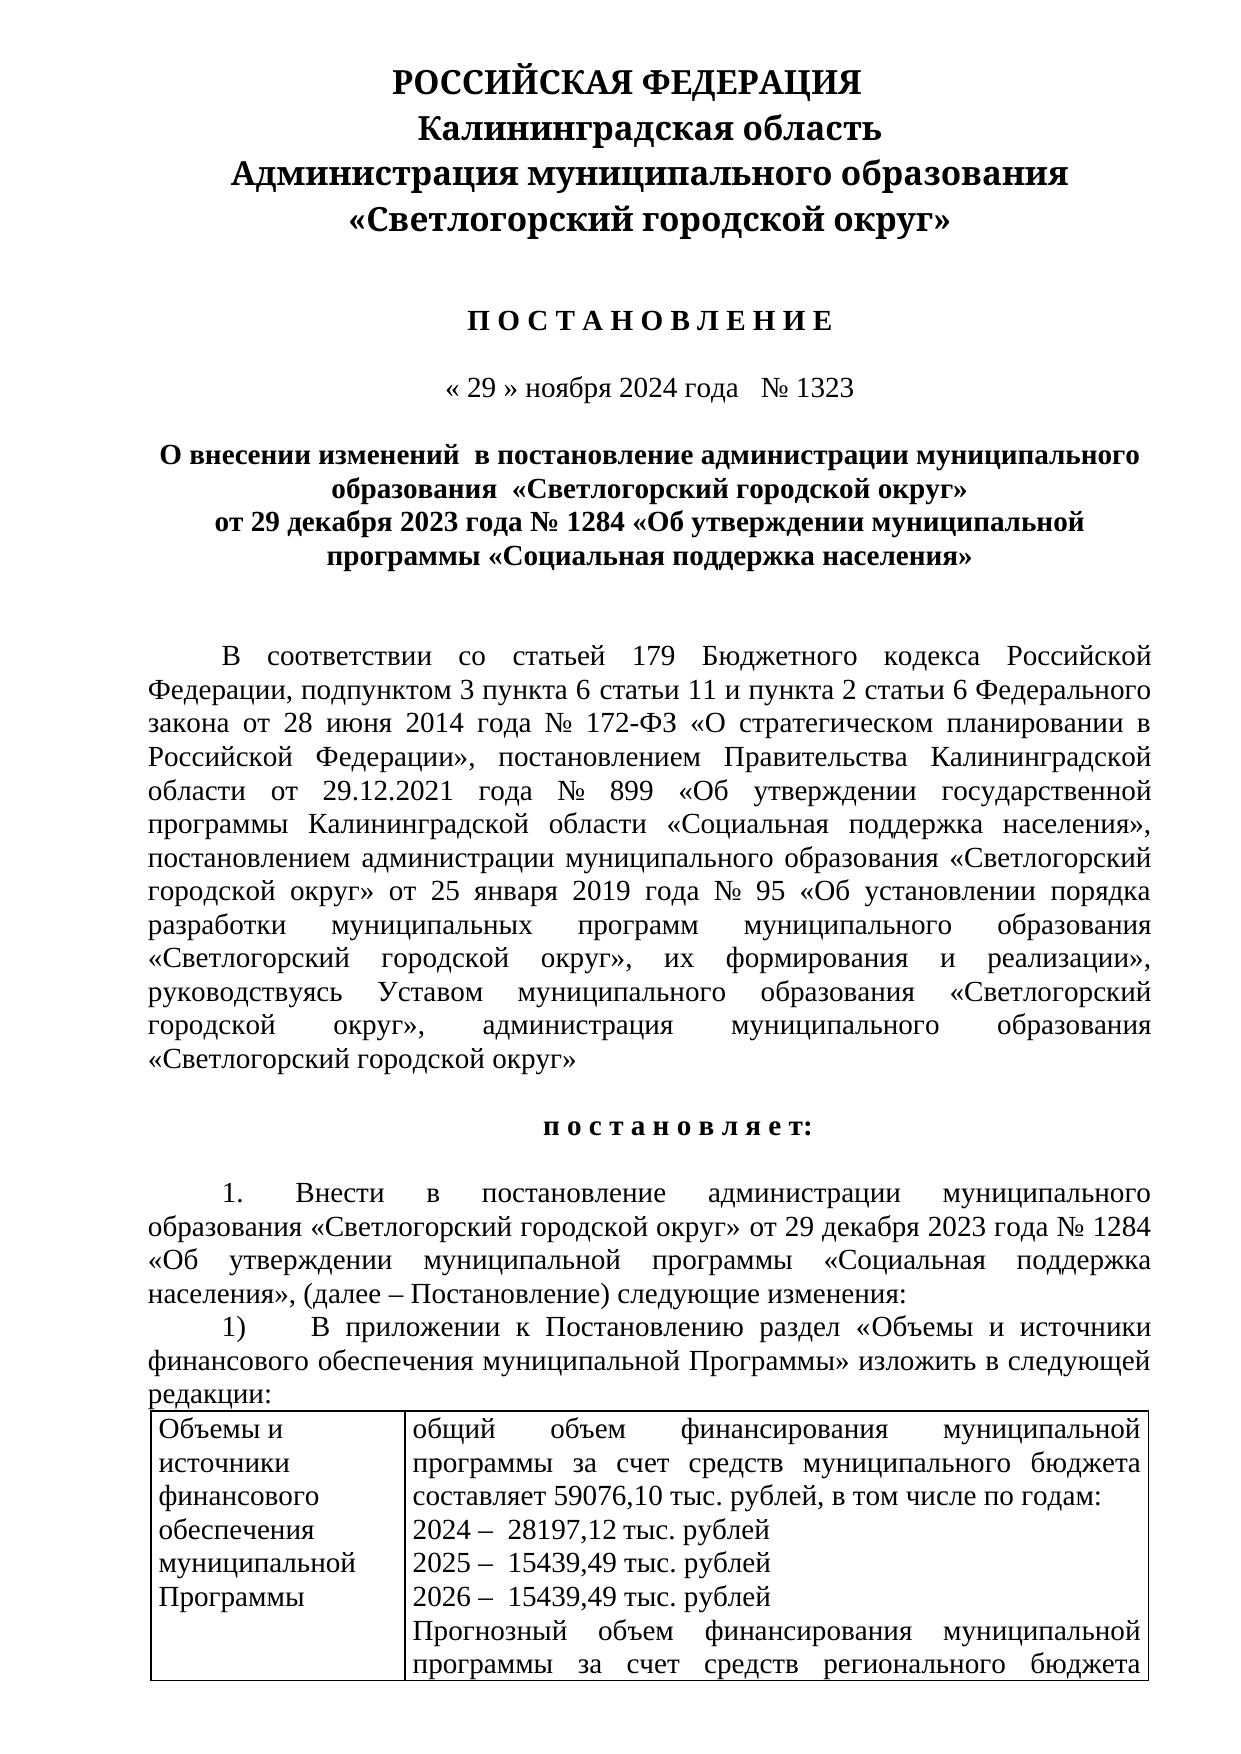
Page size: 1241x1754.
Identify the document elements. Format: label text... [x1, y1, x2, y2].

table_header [406, 1412, 1148, 1680]
text Калининградская область [148, 104, 1152, 150]
text РОССИЙСКАЯ ФЕДЕРАЦИЯ [295, 59, 1152, 104]
list Внести в постановление администрации муниципального образования «Светлогорский городской округ» от 29 декабря 2023 года № 1284 «Об утверждении муниципальной программы «Социальная поддержка населения», (далее – Постановление) следующие изменения: [148, 1175, 1152, 1309]
text п о с т а н о в л я е т: [148, 1108, 1152, 1142]
text « 29 » ноября 2024 года № 1323 [148, 370, 1152, 404]
text Администрация муниципального образования [148, 150, 1152, 195]
list В приложении к Постановлению раздел «Объемы и источники финансового обеспечения муниципальной Программы» изложить в следующей редакции: [148, 1309, 1152, 1410]
text «Светлогорский городской округ» [148, 195, 1152, 241]
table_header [152, 1412, 404, 1680]
text В соответствии со статьей 179 Бюджетного кодекса Российской Федерации, подпунктом 3 пункта 6 статьи 11 и пункта 2 статьи 6 Федерального закона от 28 июня 2014 года № 172-ФЗ «О стратегическом планировании в Российской Федерации», постановлением Правительства Калининградской области от 29.12.2021 года № 899 «Об утверждении государственной программы Калининградской области «Социальная поддержка населения», постановлением администрации муниципального образования «Светлогорский городской округ» от 25 января 2019 года № 95 «Об установлении порядка разработки муниципальных программ муниципального образования «Светлогорский городской округ», их формирования и реализации», руководствуясь Уставом муниципального образования «Светлогорский городской округ», администрация муниципального образования «Светлогорский городской округ» [148, 638, 1152, 1074]
text П О С Т А Н О В Л Е Н И Е [148, 303, 1152, 337]
text О внесении изменений в постановление администрации муниципального образования «Светлогорский городской округ» [148, 437, 1152, 504]
text от 29 декабря 2023 года № 1284 «Об утверждении муниципальной программы «Социальная поддержка населения» [148, 504, 1152, 571]
